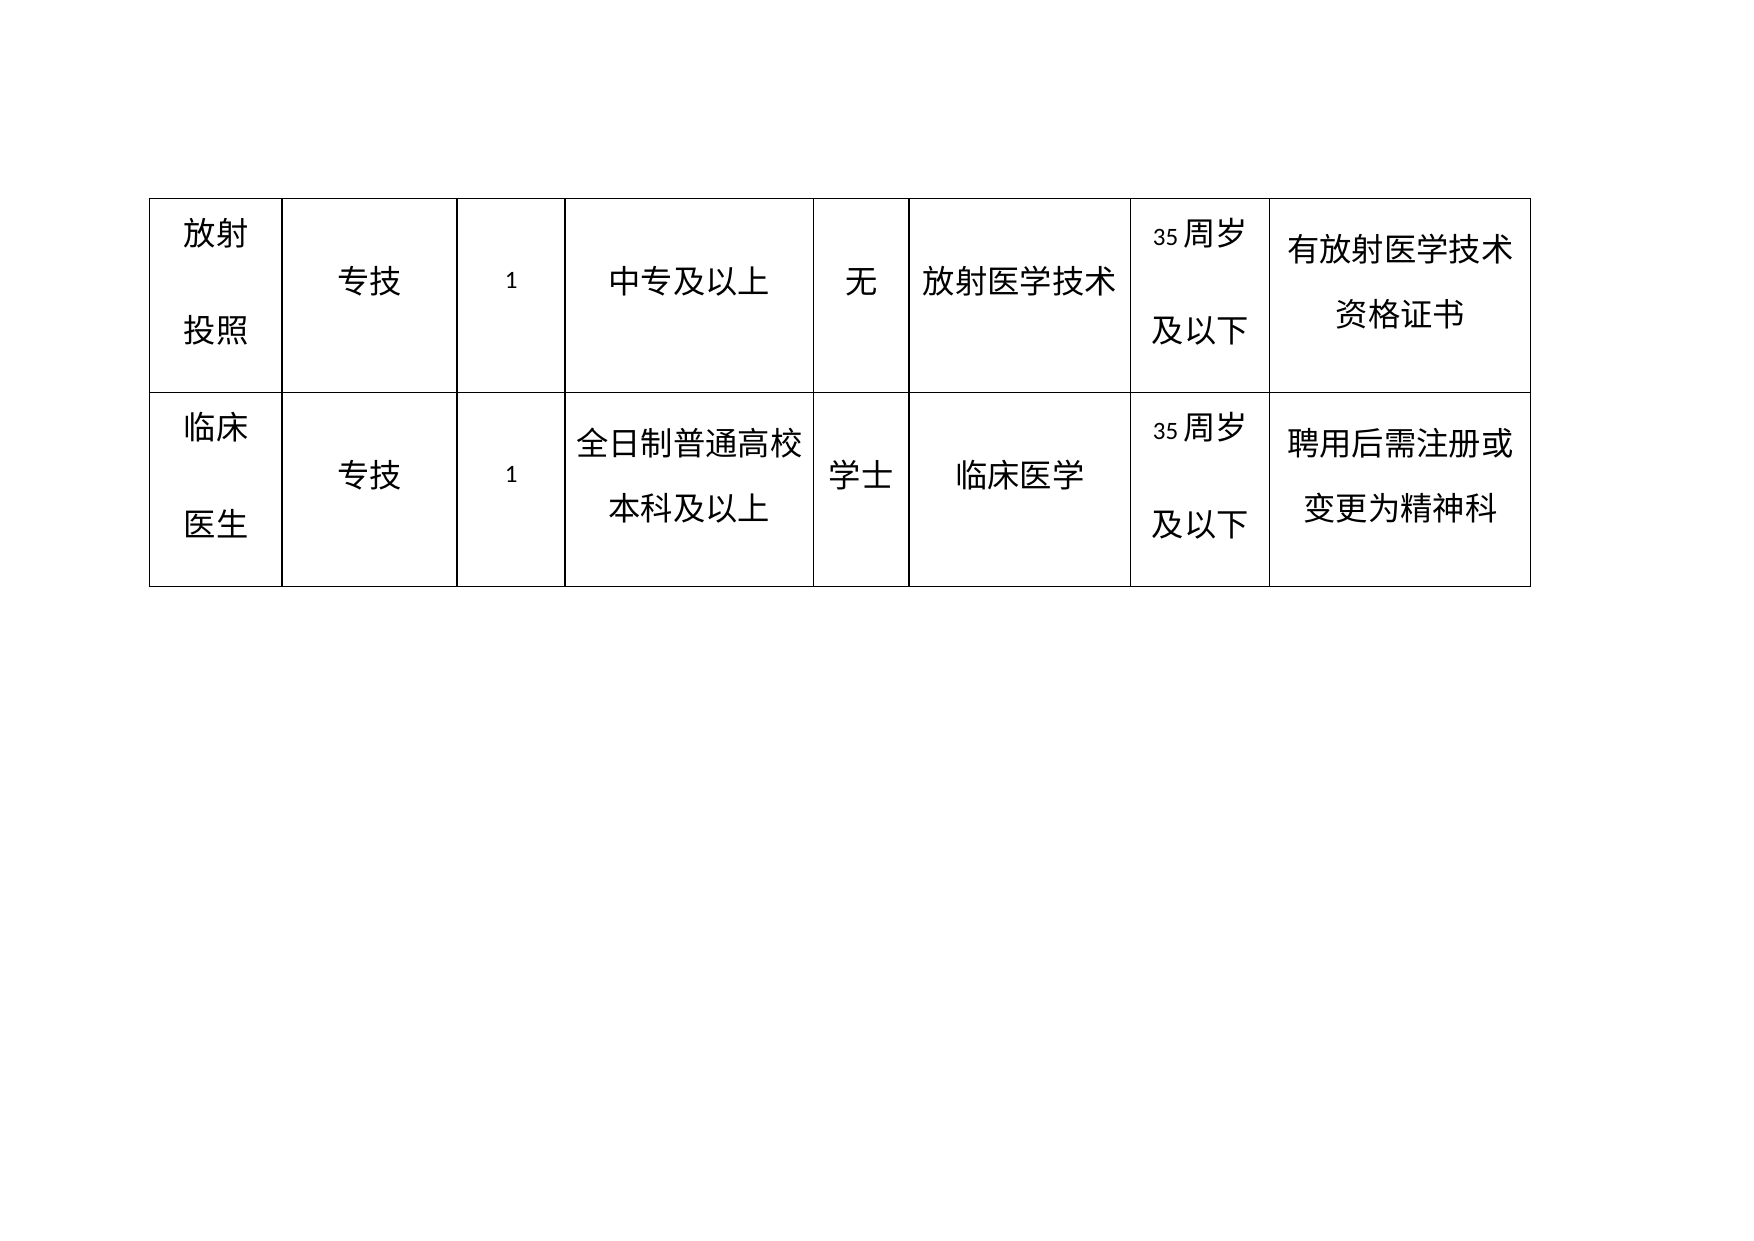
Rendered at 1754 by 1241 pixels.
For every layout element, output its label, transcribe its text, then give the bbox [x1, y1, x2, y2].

table_cell 1 [458, 393, 564, 586]
table_cell 放射医学技术 [910, 199, 1130, 392]
table_cell 临床医学 [910, 393, 1130, 586]
table_cell 无 [814, 199, 908, 392]
table_cell 35周岁 及以下 [1131, 199, 1269, 392]
table_cell 临床 医生 [150, 393, 281, 586]
table_cell 有放射医学技术资格证书 [1270, 199, 1530, 392]
table_cell 聘用后需注册或变更为精神科 [1270, 393, 1530, 586]
table_cell 中专及以上 [566, 199, 813, 392]
table_cell 全日制普通高校本科及以上 [566, 393, 813, 586]
table_cell 专技 [283, 393, 456, 586]
table_cell 35周岁 及以下 [1131, 393, 1269, 586]
table_cell 专技 [283, 199, 456, 392]
table_cell 放射 投照 [150, 199, 281, 392]
table_cell 1 [458, 199, 564, 392]
table_cell 学士 [814, 393, 908, 586]
